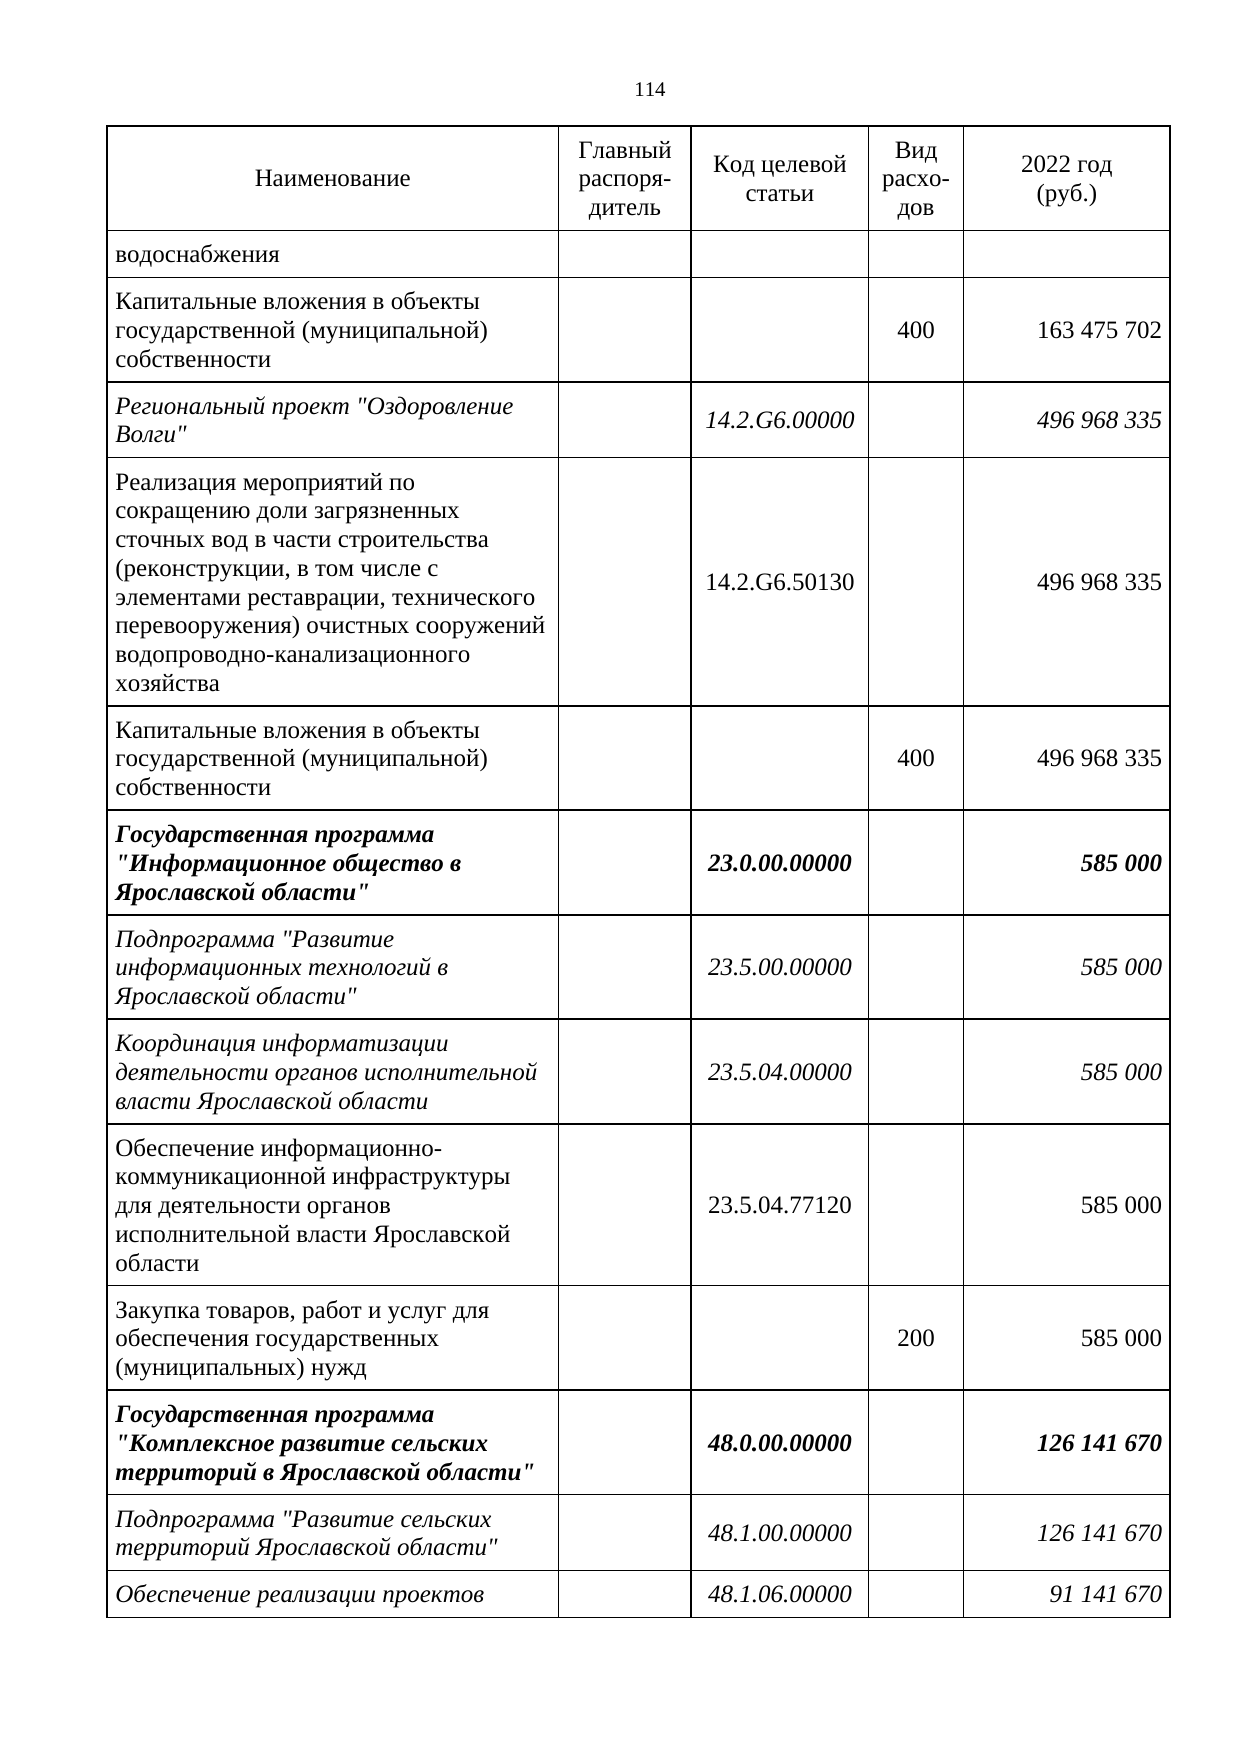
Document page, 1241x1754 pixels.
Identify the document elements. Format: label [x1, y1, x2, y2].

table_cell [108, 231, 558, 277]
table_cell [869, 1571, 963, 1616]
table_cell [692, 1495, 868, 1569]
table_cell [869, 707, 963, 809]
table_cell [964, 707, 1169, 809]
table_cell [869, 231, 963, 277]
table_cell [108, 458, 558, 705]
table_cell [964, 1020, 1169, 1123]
table_header [869, 127, 963, 229]
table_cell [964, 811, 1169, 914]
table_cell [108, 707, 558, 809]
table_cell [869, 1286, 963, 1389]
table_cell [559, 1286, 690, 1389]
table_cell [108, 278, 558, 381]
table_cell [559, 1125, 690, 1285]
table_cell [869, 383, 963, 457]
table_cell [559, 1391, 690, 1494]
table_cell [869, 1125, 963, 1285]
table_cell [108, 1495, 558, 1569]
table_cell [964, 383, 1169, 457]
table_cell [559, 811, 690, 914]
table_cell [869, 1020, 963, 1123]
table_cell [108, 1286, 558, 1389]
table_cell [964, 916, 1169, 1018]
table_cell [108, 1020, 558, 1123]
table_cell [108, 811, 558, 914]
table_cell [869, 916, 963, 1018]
table_header [559, 127, 690, 229]
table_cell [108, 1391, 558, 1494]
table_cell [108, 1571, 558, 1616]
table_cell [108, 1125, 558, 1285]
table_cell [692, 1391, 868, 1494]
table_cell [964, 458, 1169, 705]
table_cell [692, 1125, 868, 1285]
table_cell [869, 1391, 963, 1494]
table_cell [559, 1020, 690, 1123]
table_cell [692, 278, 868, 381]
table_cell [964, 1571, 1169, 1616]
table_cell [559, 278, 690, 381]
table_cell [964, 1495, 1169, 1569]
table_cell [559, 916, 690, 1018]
table_header [692, 127, 868, 229]
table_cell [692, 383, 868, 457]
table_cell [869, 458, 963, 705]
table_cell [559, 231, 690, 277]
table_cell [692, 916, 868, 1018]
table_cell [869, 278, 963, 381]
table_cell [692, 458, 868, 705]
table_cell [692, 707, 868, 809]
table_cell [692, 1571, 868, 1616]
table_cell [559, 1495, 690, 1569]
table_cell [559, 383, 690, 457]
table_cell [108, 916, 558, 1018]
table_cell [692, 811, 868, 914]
table_header [108, 127, 558, 229]
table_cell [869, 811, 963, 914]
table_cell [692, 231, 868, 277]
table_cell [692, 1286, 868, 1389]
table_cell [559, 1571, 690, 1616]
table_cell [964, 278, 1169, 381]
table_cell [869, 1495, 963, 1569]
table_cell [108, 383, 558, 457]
table_header [964, 127, 1169, 229]
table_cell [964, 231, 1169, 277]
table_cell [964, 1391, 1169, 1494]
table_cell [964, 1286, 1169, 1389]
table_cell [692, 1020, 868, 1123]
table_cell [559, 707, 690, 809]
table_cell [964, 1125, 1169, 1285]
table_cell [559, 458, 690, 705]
